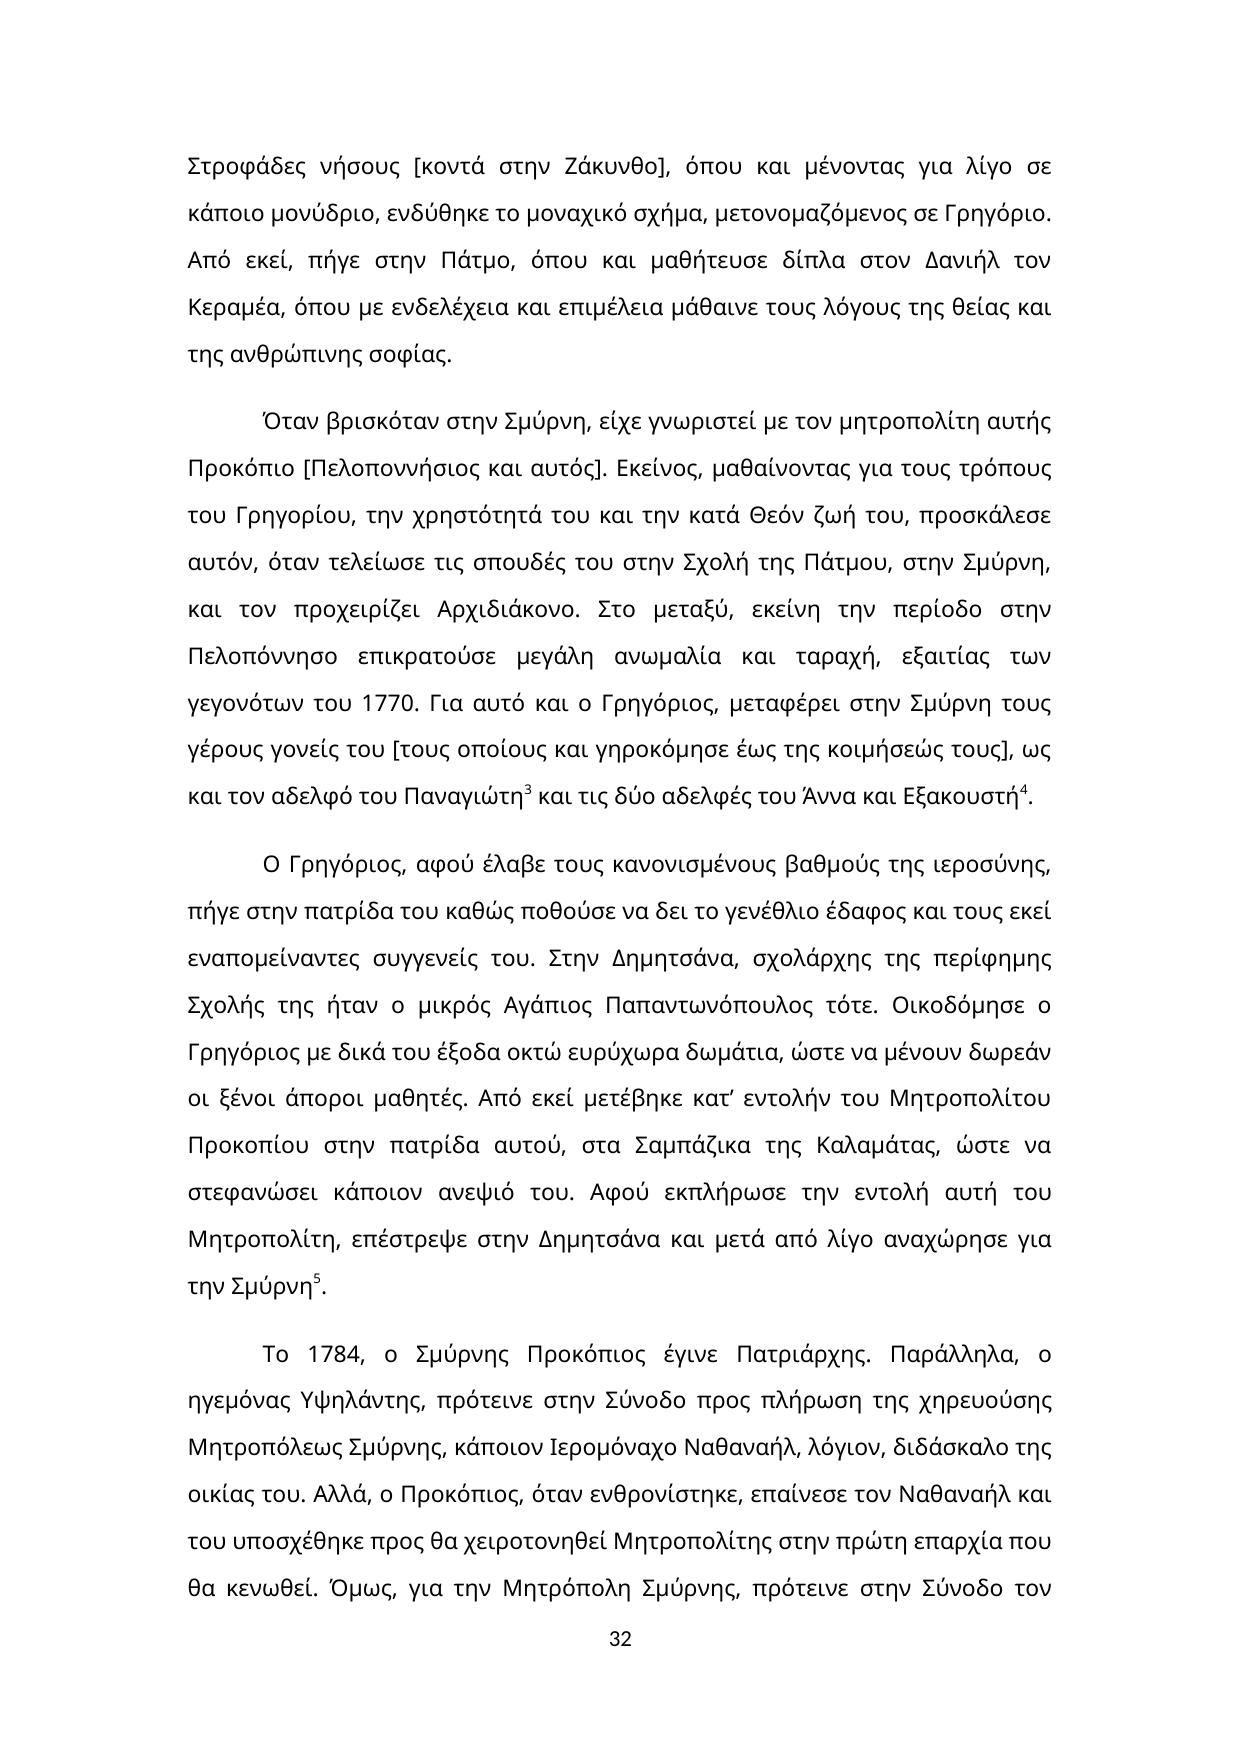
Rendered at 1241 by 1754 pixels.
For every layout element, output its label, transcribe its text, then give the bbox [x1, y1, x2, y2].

text Ο Γρηγόριος, αφού έλαβε τους κανονισμένους βαθμούς της ιεροσύνης, πήγε στην πατρίδα του καθώς ποθούσε να δει το γενέθλιο έδαφος και τους εκεί εναπομείναντες συγγενείς του. Στην Δημητσάνα, σχολάρχης της περίφημης Σχολής της ήταν ο μικρός Αγάπιος Παπαντωνόπουλος τότε. Οικοδόμησε ο Γρηγόριος με δικά του έξοδα οκτώ ευρύχωρα δωμάτια, ώστε να μένουν δωρεάν οι ξένοι άποροι μαθητές. Από εκεί μετέβηκε κατ’ εντολήν του Μητροπολίτου Προκοπίου στην πατρίδα αυτού, στα Σαμπάζικα της Καλαμάτας, ώστε να στεφανώσει κάποιον ανεψιό του. Αφού εκπλήρωσε την εντολή αυτή του Μητροπολίτη, επέστρεψε στην Δημητσάνα και μετά από λίγο αναχώρησε για την Σμύρνη5. [187, 848, 1053, 1301]
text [187, 150, 1053, 369]
text Όταν βρισκόταν στην Σμύρνη, είχε γνωριστεί με τον μητροπολίτη αυτής Προκόπιο [Πελοποννήσιος και αυτός]. Εκείνος, μαθαίνοντας για τους τρόπους του Γρηγορίου, την χρηστότητά του και την κατά Θεόν ζωή του, προσκάλεσε αυτόν, όταν τελείωσε τις σπουδές του στην Σχολή της Πάτμου, στην Σμύρνη, και τον προχειρίζει Αρχιδιάκονο. Στο μεταξύ, εκείνη την περίοδο στην Πελοπόννησο επικρατούσε μεγάλη ανωμαλία και ταραχή, εξαιτίας των γεγονότων του 1770. Για αυτό και ο Γρηγόριος, μεταφέρει στην Σμύρνη τους γέρους γονείς του [τους οποίους και γηροκόμησε έως της κοιμήσεώς τους], ως και τον αδελφό του Παναγιώτη3 και τις δύο αδελφές του Άννα και Εξακουστή4. [187, 405, 1053, 811]
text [187, 1337, 1053, 1603]
